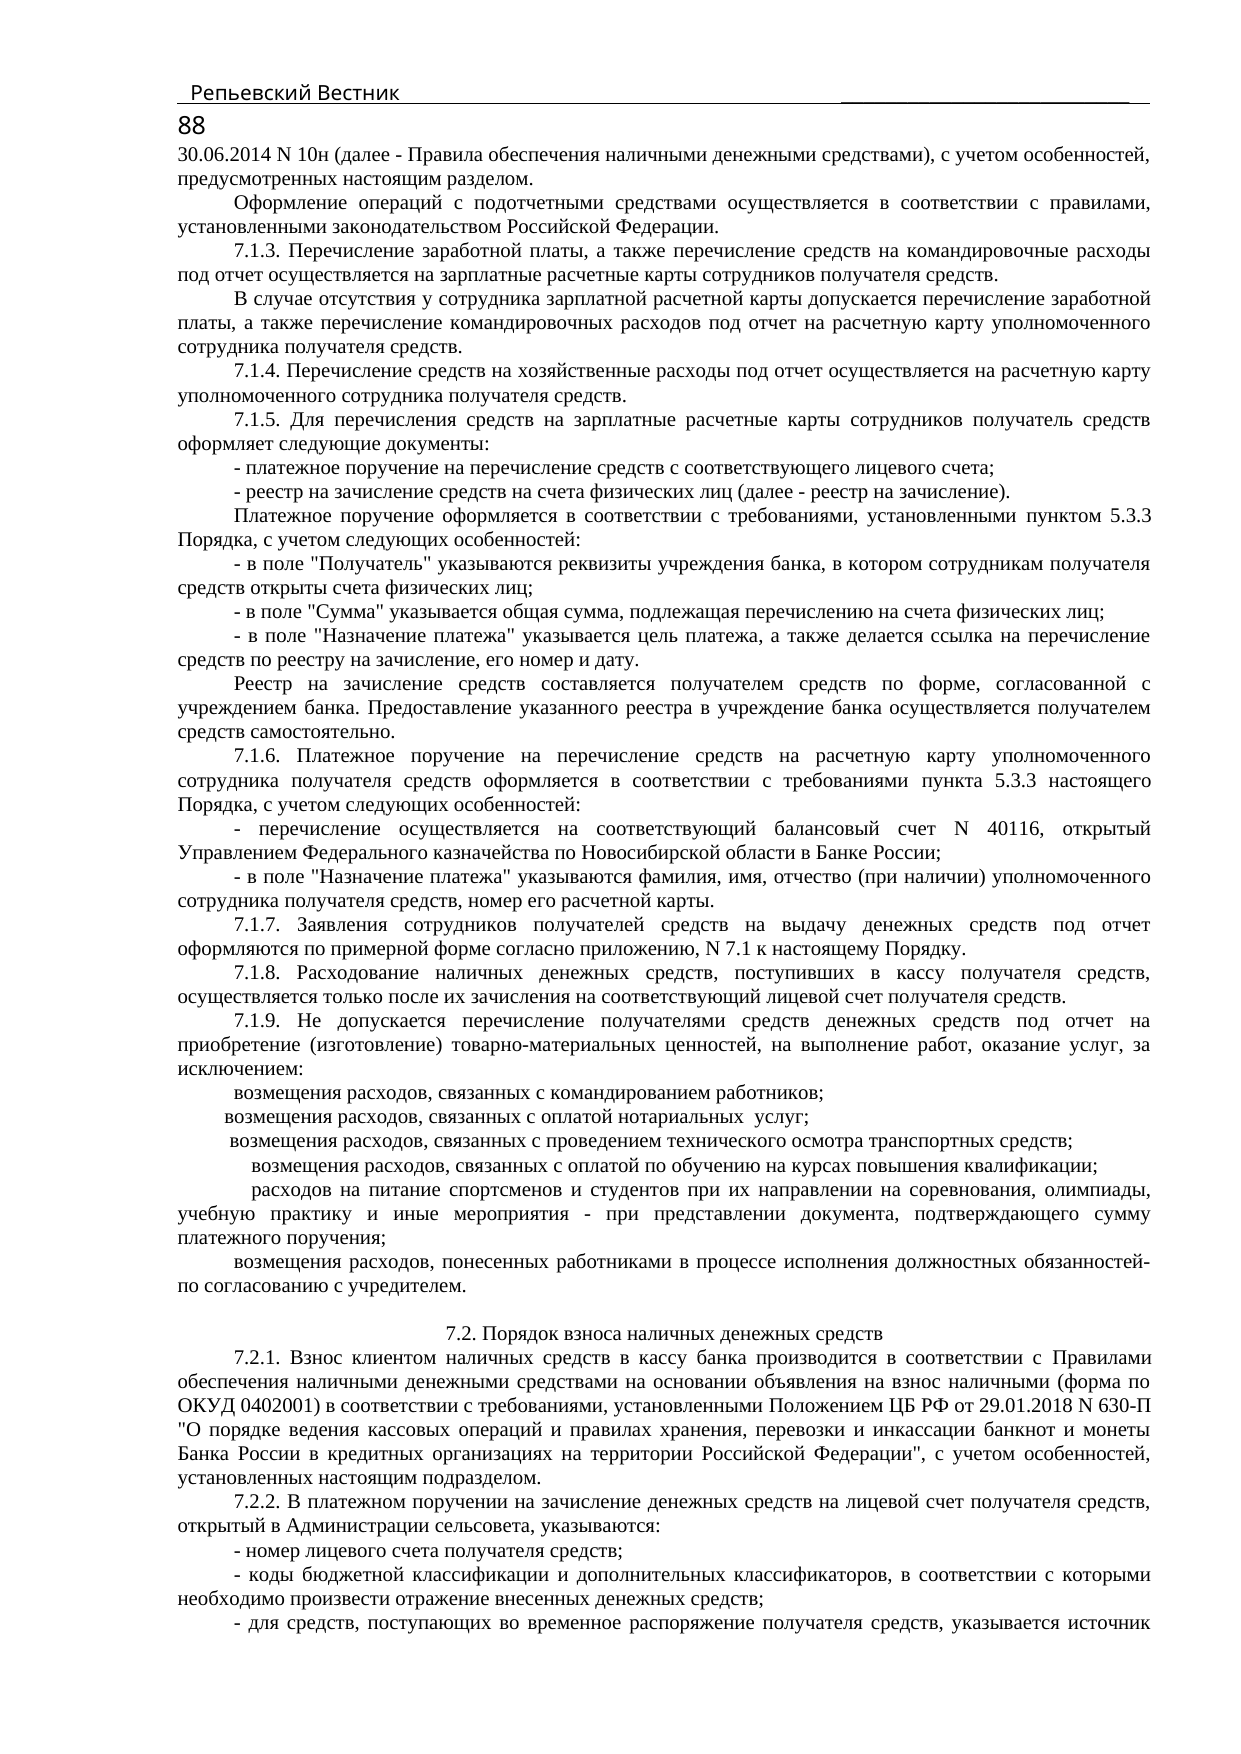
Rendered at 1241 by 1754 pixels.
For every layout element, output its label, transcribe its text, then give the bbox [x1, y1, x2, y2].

text 7.1.9. Не допускается перечисление получателями средств денежных средств под отчет на приобретение (изготовление) товарно-материальных ценностей, на выполнение работ, оказание услуг, за исключением: [177, 1008, 1152, 1080]
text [177, 1610, 1152, 1634]
text 7.1.4. Перечисление средств на хозяйственные расходы под отчет осуществляется на расчетную карту уполномоченного сотрудника получателя средств. [177, 358, 1152, 407]
text - в поле "Сумма" указывается общая сумма, подлежащая перечислению на счета физических лиц; [177, 599, 1152, 623]
text 7.1.8. Расходование наличных денежных средств, поступивших в кассу получателя средств, осуществляется только после их зачисления на соответствующий лицевой счет получателя средств. [177, 960, 1152, 1008]
text - номер лицевого счета получателя средств; [177, 1537, 1152, 1562]
text - платежное поручение на перечисление средств с соответствующего лицевого счета; [177, 455, 1152, 479]
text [177, 142, 1152, 190]
text 7.1.7. Заявления сотрудников получателей средств на выдачу денежных средств под отчет оформляются по примерной форме согласно приложению, N 7.1 к настоящему Порядку. [177, 912, 1152, 960]
text 7.2.2. В платежном поручении на зачисление денежных средств на лицевой счет получателя средств, открытый в Администрации сельсовета, указываются: [177, 1489, 1152, 1537]
text 7.2. Порядок взноса наличных денежных средств [177, 1321, 1152, 1345]
text возмещения расходов, связанных с оплатой по обучению на курсах повышения квалификации; [177, 1152, 1152, 1177]
text возмещения расходов, связанных с оплатой нотариальных услуг; [177, 1104, 1152, 1128]
text Оформление операций с подотчетными средствами осуществляется в соответствии с правилами, установленными законодательством Российской Федерации. [177, 190, 1152, 238]
text 7.1.5. Для перечисления средств на зарплатные расчетные карты сотрудников получатель средств оформляет следующие документы: [177, 407, 1152, 455]
text - перечисление осуществляется на соответствующий балансовый счет N 40116, открытый Управлением Федерального казначейства по Новосибирской области в Банке России; [177, 816, 1152, 864]
text Платежное поручение оформляется в соответствии с требованиями, установленными пунктом 5.3.3 Порядка, с учетом следующих особенностей: [177, 503, 1152, 551]
text - в поле "Назначение платежа" указывается цель платежа, а также делается ссылка на перечисление средств по реестру на зачисление, его номер и дату. [177, 623, 1152, 671]
text - в поле "Получатель" указываются реквизиты учреждения банка, в котором сотрудникам получателя средств открыты счета физических лиц; [177, 551, 1152, 599]
text возмещения расходов, связанных с проведением технического осмотра транспортных средств; [177, 1128, 1152, 1152]
text - коды бюджетной классификации и дополнительных классификаторов, в соответствии с которыми необходимо произвести отражение внесенных денежных средств; [177, 1562, 1152, 1610]
text 7.2.1. Взнос клиентом наличных средств в кассу банка производится в соответствии с Правилами обеспечения наличными денежными средствами на основании объявления на взнос наличными (форма по ОКУД 0402001) в соответствии с требованиями, установленными Положением ЦБ РФ от 29.01.2018 N 630-П "О порядке ведения кассовых операций и правилах хранения, перевозки и инкассации банкнот и монеты Банка России в кредитных организациях на территории Российской Федерации", с учетом особенностей, установленных настоящим подразделом. [177, 1345, 1152, 1489]
text 7.1.6. Платежное поручение на перечисление средств на расчетную карту уполномоченного сотрудника получателя средств оформляется в соответствии с требованиями пункта 5.3.3 настоящего Порядка, с учетом следующих особенностей: [177, 743, 1152, 816]
text расходов на питание спортсменов и студентов при их направлении на соревнования, олимпиады, учебную практику и иные мероприятия - при представлении документа, подтверждающего сумму платежного поручения; [177, 1177, 1152, 1249]
text Реестр на зачисление средств составляется получателем средств по форме, согласованной с учреждением банка. Предоставление указанного реестра в учреждение банка осуществляется получателем средств самостоятельно. [177, 671, 1152, 743]
text В случае отсутствия у сотрудника зарплатной расчетной карты допускается перечисление заработной платы, а также перечисление командировочных расходов под отчет на расчетную карту уполномоченного сотрудника получателя средств. [177, 286, 1152, 358]
text 7.1.3. Перечисление заработной платы, а также перечисление средств на командировочные расходы под отчет осуществляется на зарплатные расчетные карты сотрудников получателя средств. [177, 238, 1152, 286]
text - в поле "Назначение платежа" указываются фамилия, имя, отчество (при наличии) уполномоченного сотрудника получателя средств, номер его расчетной карты. [177, 864, 1152, 912]
text - реестр на зачисление средств на счета физических лиц (далее - реестр на зачисление). [177, 479, 1152, 503]
text возмещения расходов, связанных с командированием работников; [177, 1080, 1152, 1104]
text возмещения расходов, понесенных работниками в процессе исполнения должностных обязанностей- по согласованию с учредителем. [177, 1249, 1152, 1297]
